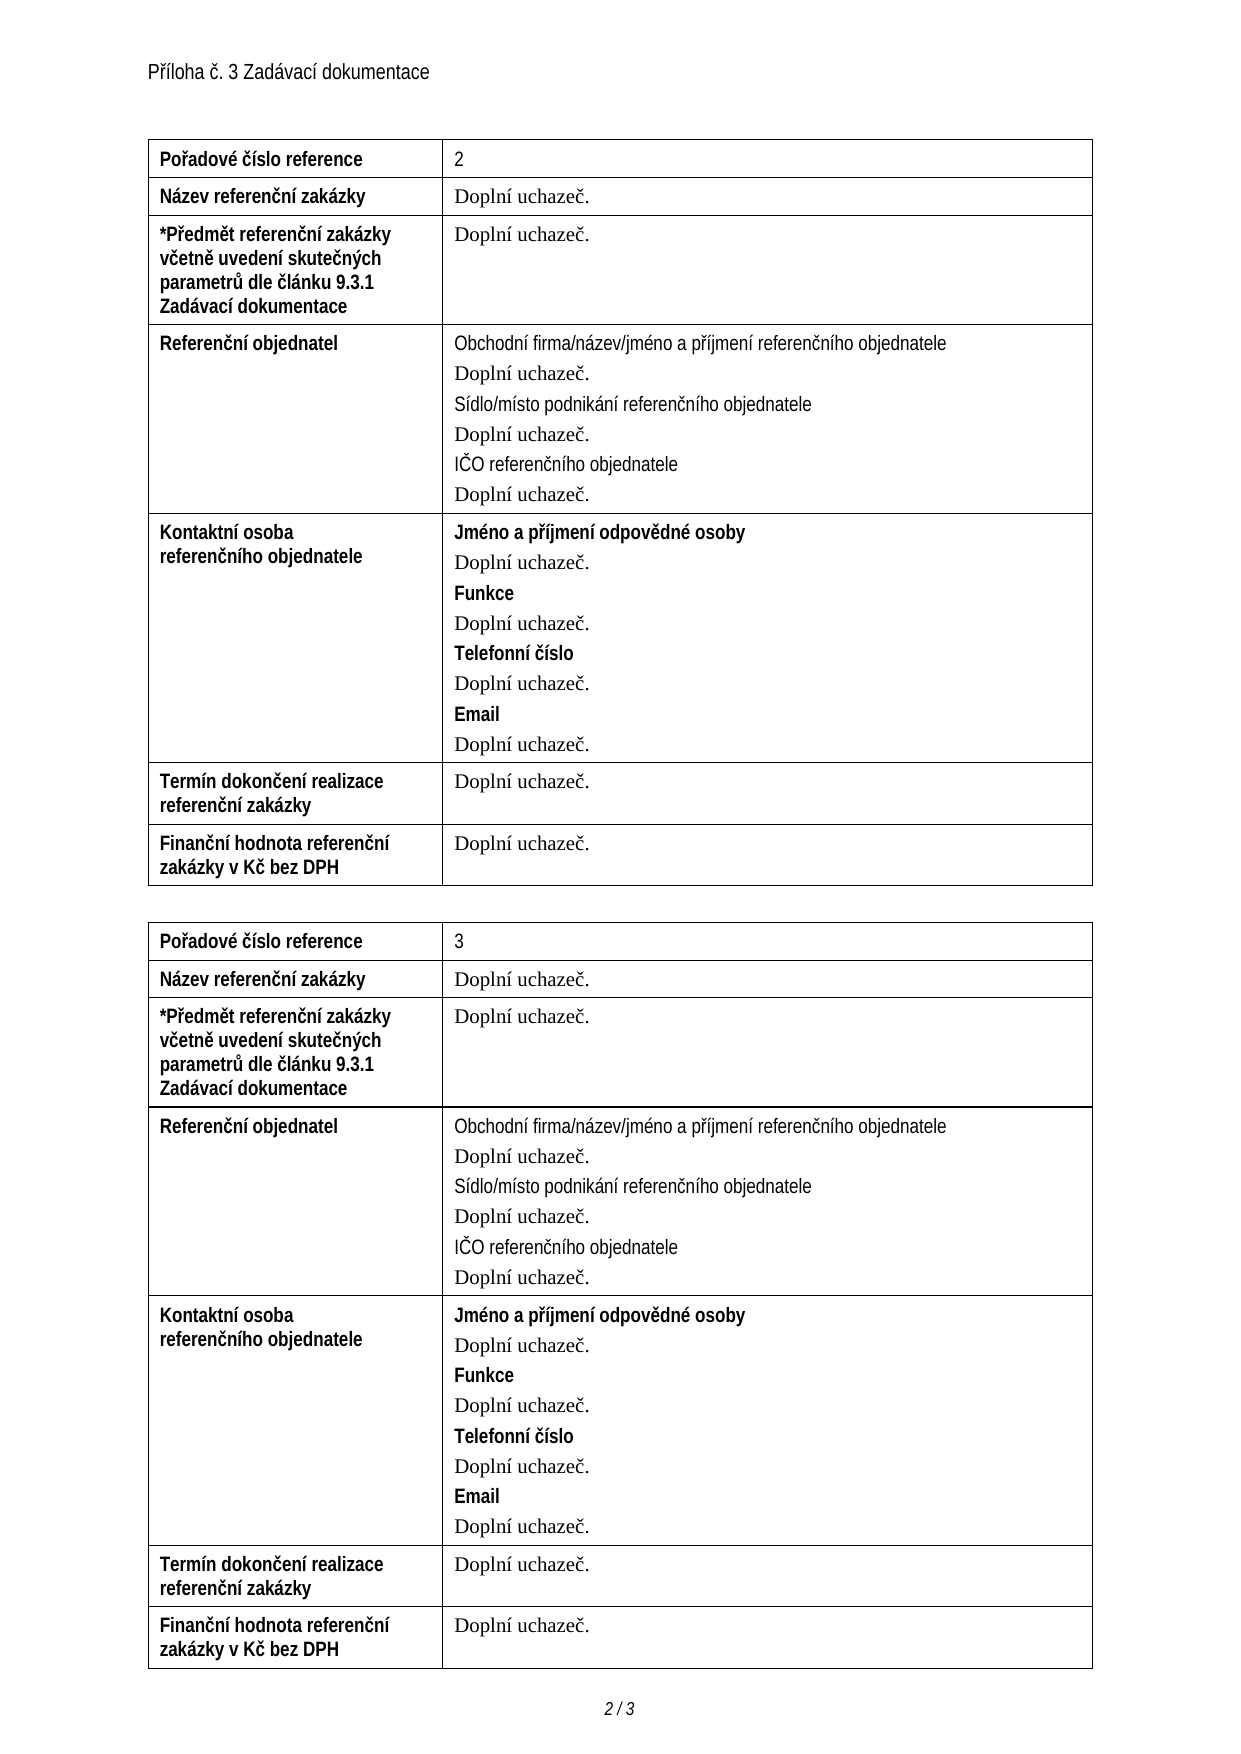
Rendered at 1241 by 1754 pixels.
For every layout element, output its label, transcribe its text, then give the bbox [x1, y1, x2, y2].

table_cell [443, 178, 1092, 214]
table_cell Kontaktní osoba referenčního objednatele [149, 514, 442, 762]
table_cell *Předmět referenční zakázky včetně uvedení skutečných parametrů dle článku 9.3.1 Zadávací dokumentace [149, 998, 442, 1106]
table_cell Referenční objednatel [149, 325, 442, 513]
table_cell Finanční hodnota referenční zakázky v Kč bez DPH [149, 825, 442, 885]
table_header Pořadové číslo reference [149, 140, 442, 177]
table_header 3 [443, 923, 1092, 959]
table_cell Referenční objednatel [149, 1108, 442, 1295]
table_cell [443, 216, 1092, 324]
table_header 2 [443, 140, 1092, 177]
table_cell [443, 1607, 1092, 1668]
table_cell [443, 825, 1092, 885]
table_cell Termín dokončení realizace referenční zakázky [149, 763, 442, 823]
table_cell Kontaktní osoba referenčního objednatele [149, 1296, 442, 1545]
table_cell Obchodní firma/název/jméno a příjmení referenčního objednatele Sídlo/místo podnikání referenčního objednatele IČO referenčního objednatele [443, 325, 1092, 513]
table_cell Finanční hodnota referenční zakázky v Kč bez DPH [149, 1607, 442, 1668]
table_cell Obchodní firma/název/jméno a příjmení referenčního objednatele Sídlo/místo podnikání referenčního objednatele IČO referenčního objednatele [443, 1108, 1092, 1295]
table_cell [443, 998, 1092, 1106]
table_header Pořadové číslo reference [149, 923, 442, 959]
table_cell [443, 961, 1092, 997]
table_cell [443, 1546, 1092, 1606]
table_cell Jméno a příjmení odpovědné osoby Funkce Telefonní číslo Email [443, 1296, 1092, 1545]
table_cell Název referenční zakázky [149, 178, 442, 214]
table_cell *Předmět referenční zakázky včetně uvedení skutečných parametrů dle článku 9.3.1 Zadávací dokumentace [149, 216, 442, 324]
table_cell Název referenční zakázky [149, 961, 442, 997]
table_cell [443, 763, 1092, 823]
table_cell Termín dokončení realizace referenční zakázky [149, 1546, 442, 1606]
table_cell Jméno a příjmení odpovědné osoby Funkce Telefonní číslo Email [443, 514, 1092, 762]
